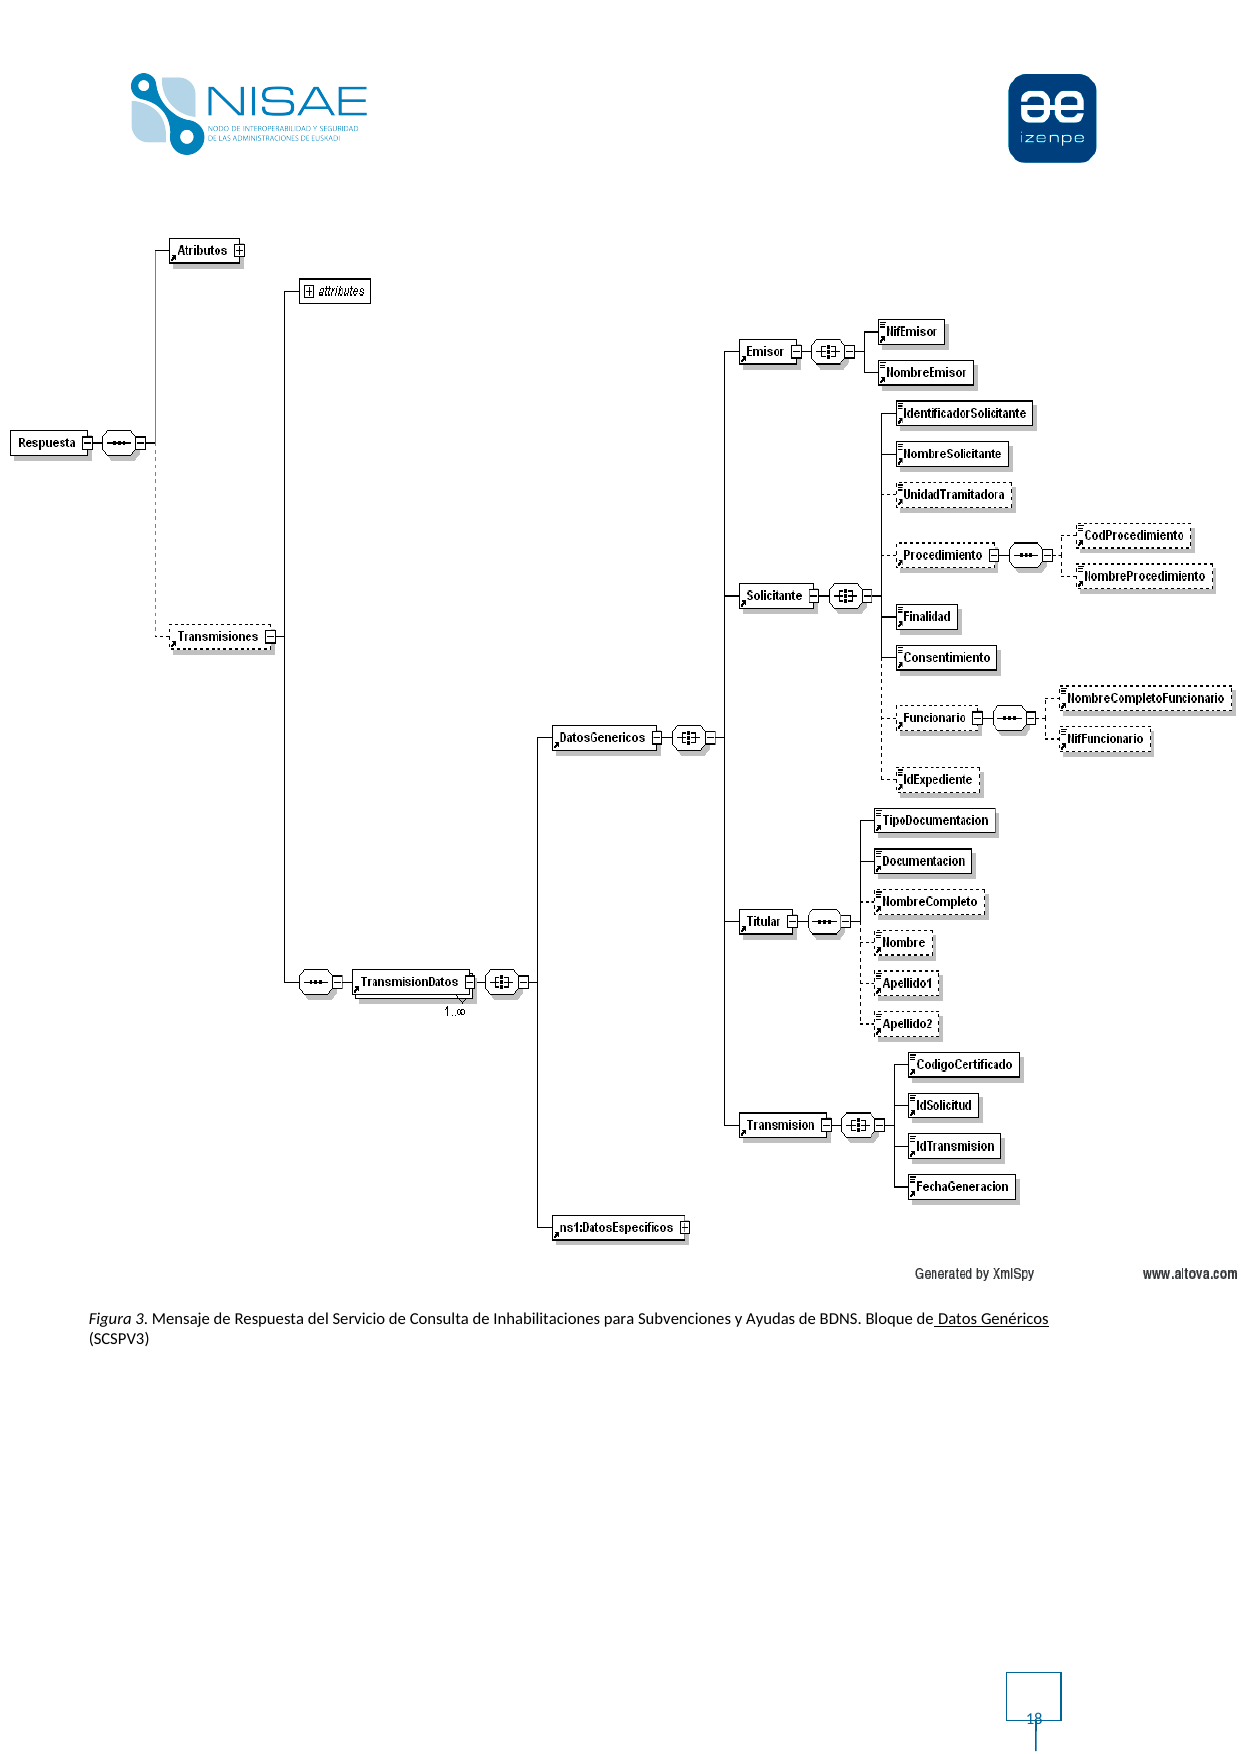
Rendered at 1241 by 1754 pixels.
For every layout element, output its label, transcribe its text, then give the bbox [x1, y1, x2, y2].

picture [181, 131, 193, 143]
picture [139, 81, 148, 90]
picture [0, 232, 1241, 1283]
picture [1007, 74, 1097, 163]
picture [118, 73, 180, 155]
picture [149, 73, 386, 155]
text Figura 3. Mensaje de Respuesta del Servicio de Consulta de Inhabilitaciones para Subvenciones y Ayudas de BDNS. Bloque de Datos Genéricos (SCSPV3) [88, 1308, 1063, 1349]
